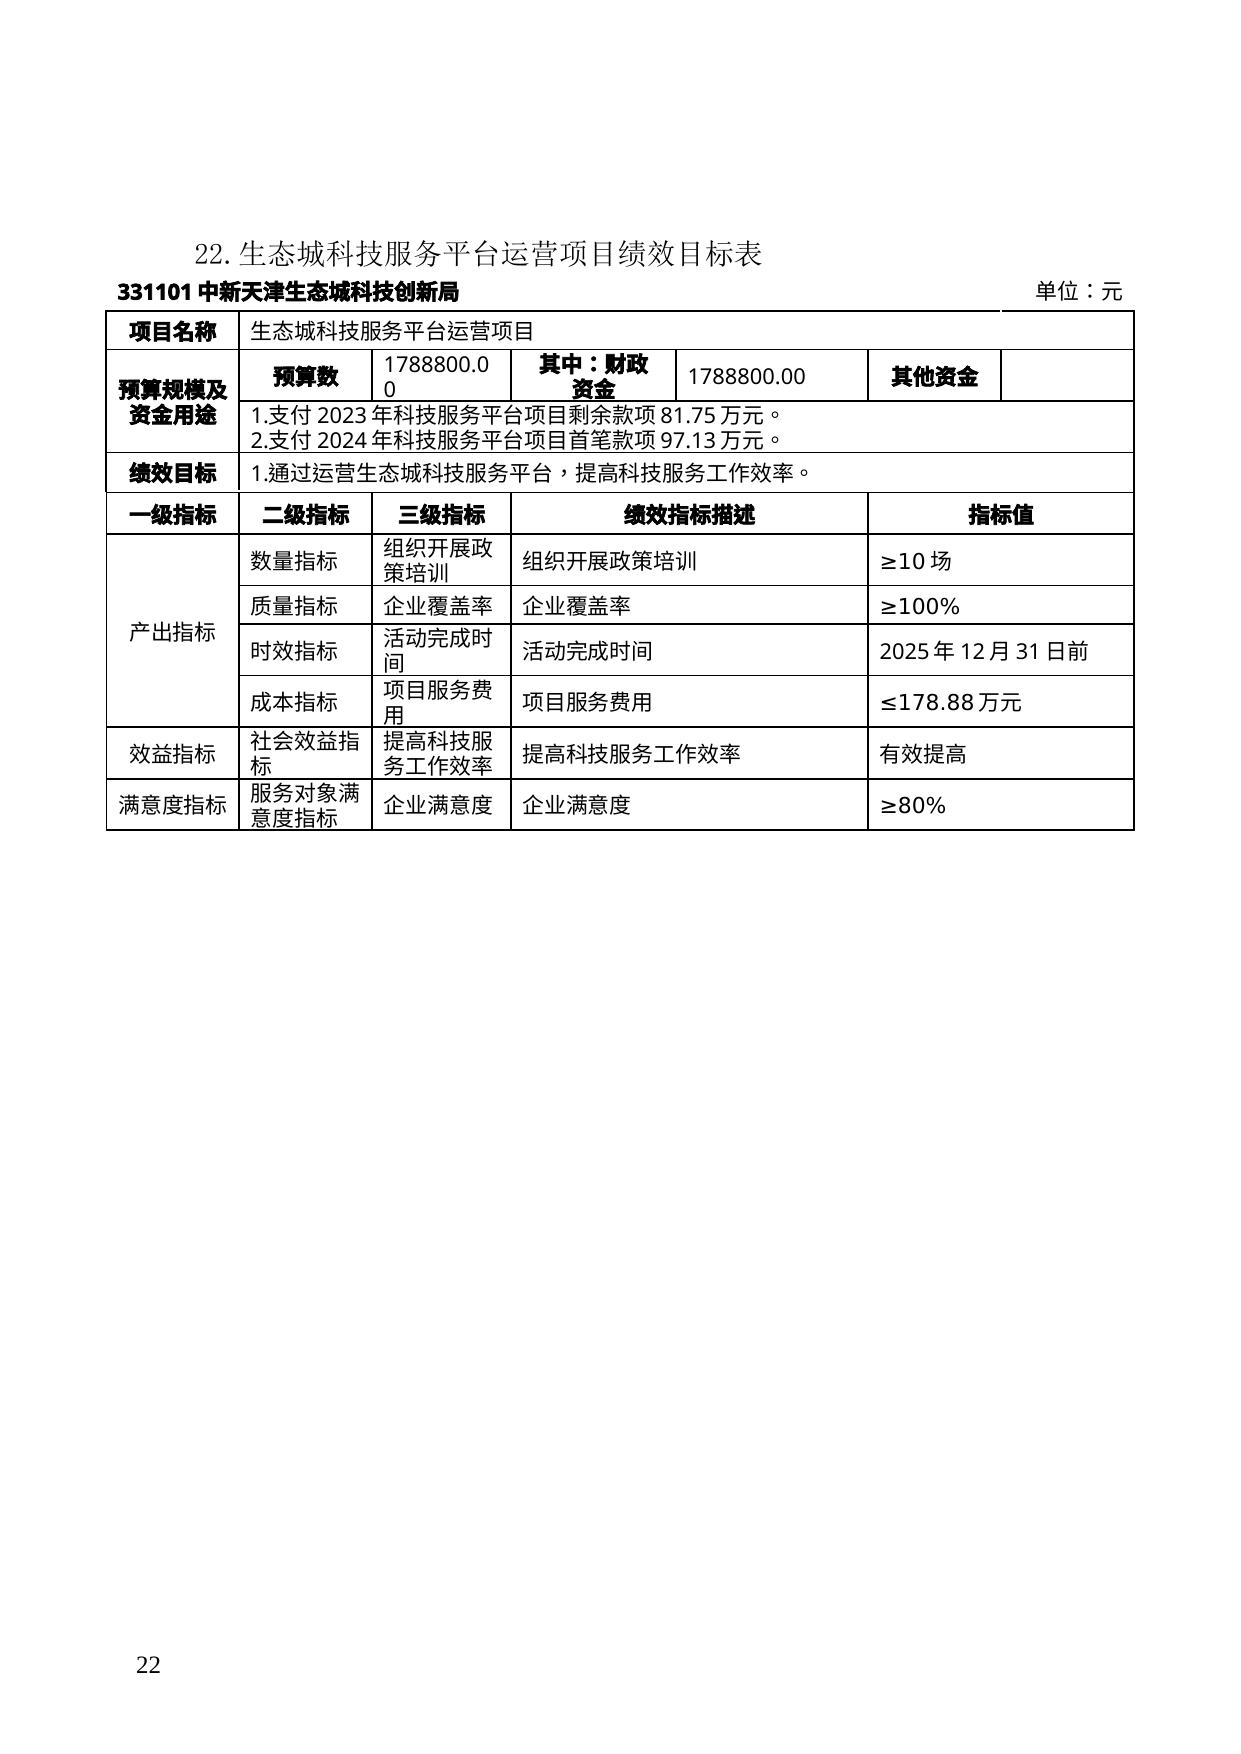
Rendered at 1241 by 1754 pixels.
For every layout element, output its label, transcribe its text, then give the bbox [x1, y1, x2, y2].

table_header 一级指标 [107, 493, 238, 533]
table_cell 活动完成时间 [512, 625, 867, 675]
table_cell 数量指标 [240, 535, 371, 585]
table_cell 绩效目标 [107, 453, 238, 490]
table_cell 提高科技服务工作效率 [512, 728, 867, 778]
table_cell 1.支付2023年科技服务平台项目剩余款项81.75万元。 2.支付2024年科技服务平台项目首笔款项97.13万元。 [240, 402, 1133, 452]
table_cell 预算规模及资金用途 [107, 350, 238, 452]
table_cell 满意度指标 [107, 780, 238, 829]
table_header 单位：元 [1002, 270, 1133, 310]
table_cell 预算数 [240, 350, 371, 400]
table_cell ≥10场 [869, 535, 1133, 585]
table_cell 成本指标 [240, 676, 371, 726]
table_cell 企业满意度 [512, 780, 867, 829]
table_cell 生态城科技服务平台运营项目 [240, 312, 1133, 348]
table_cell 1788800.00 [677, 350, 867, 400]
table_cell 企业覆盖率 [373, 586, 510, 623]
table_cell 产出指标 [107, 535, 238, 726]
table_cell [1002, 350, 1133, 400]
table_cell 其中：财政 资金 [512, 350, 675, 400]
table_cell ≥100% [869, 586, 1133, 623]
table_header 331101中新天津生态城科技创新局 [107, 270, 1000, 310]
table_cell 有效提高 [869, 728, 1133, 778]
table_cell 社会效益指标 [240, 728, 371, 778]
table_cell 项目服务费用 [373, 676, 510, 726]
table_cell 组织开展政策培训 [373, 535, 510, 585]
table_cell 提高科技服务工作效率 [373, 728, 510, 778]
table_cell 组织开展政策培训 [512, 535, 867, 585]
table_header 二级指标 [240, 493, 371, 533]
table_cell 企业满意度 [373, 780, 510, 829]
table_cell 时效指标 [240, 625, 371, 675]
text 22.生态城科技服务平台运营项目绩效目标表 [136, 235, 1104, 269]
table_cell 活动完成时间 [373, 625, 510, 675]
table_cell ≤178.88万元 [869, 676, 1133, 726]
table_cell 质量指标 [240, 586, 371, 623]
table_cell 项目名称 [107, 312, 238, 348]
table_header 绩效指标描述 [512, 493, 867, 533]
table_header 三级指标 [373, 493, 510, 533]
table_header 指标值 [869, 493, 1133, 533]
table_cell 1788800.00 [373, 350, 510, 400]
table_cell 项目服务费用 [512, 676, 867, 726]
table_cell 1.通过运营生态城科技服务平台，提高科技服务工作效率。 [240, 453, 1133, 490]
table_cell ≥80% [869, 780, 1133, 829]
table_cell 企业覆盖率 [512, 586, 867, 623]
table_cell 其他资金 [869, 350, 1000, 400]
table_cell 服务对象满意度指标 [240, 780, 371, 829]
table_cell 效益指标 [107, 728, 238, 778]
table_cell 2025年12月31日前 [869, 625, 1133, 675]
